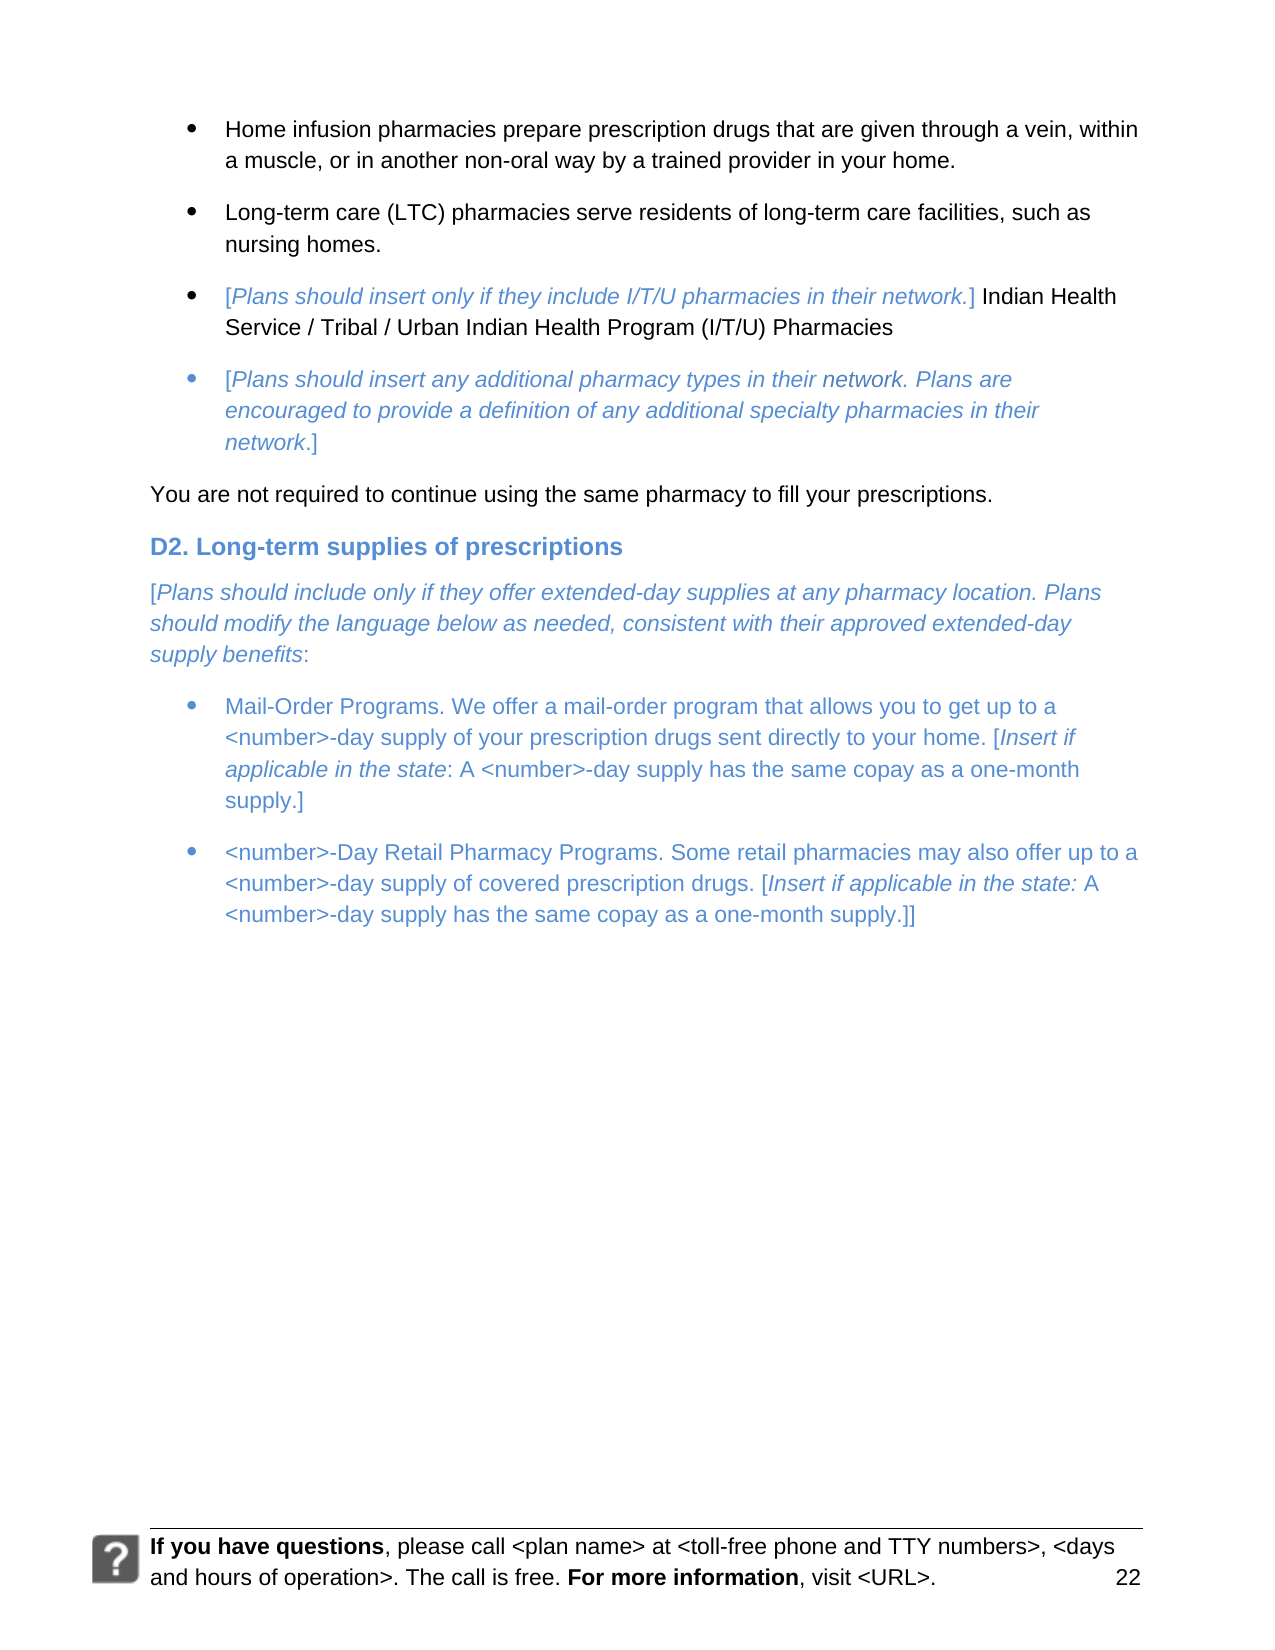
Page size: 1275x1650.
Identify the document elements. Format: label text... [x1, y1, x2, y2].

text <number>-Day Retail Pharmacy Programs. Some retail pharmacies may also offer up to a <number>-day supply of covered prescription drugs. [Insert if applicable in the state: A <number>-day supply has the same copay as a one-month supply.]] [187, 835, 1143, 929]
picture [92, 1534, 141, 1585]
subtitle D2. Long-term supplies of prescriptions [150, 529, 1143, 562]
text Long-term care (LTC) pharmacies serve residents of long-term care facilities, such as nursing homes. [187, 196, 1143, 258]
text [Plans should include only if they offer extended-day supplies at any pharmacy location. Plans should modify the language below as needed, consistent with their approved extended-day supply benefits: [150, 575, 1143, 669]
text Home infusion pharmacies prepare prescription drugs that are given through a vein, within a muscle, or in another non-oral way by a trained provider in your home. [187, 112, 1143, 175]
text You are not required to continue using the same pharmacy to fill your prescriptions. [150, 477, 1143, 508]
text [Plans should insert any additional pharmacy types in their network. Plans are encouraged to provide a definition of any additional specialty pharmacies in their network.] [187, 362, 1068, 456]
text [Plans should insert only if they include I/T/U pharmacies in their network.] Indian Health Service / Tribal / Urban Indian Health Program (I/T/U) Pharmacies [187, 279, 1143, 342]
text Mail-Order Programs. We offer a mail-order program that allows you to get up to a <number>-day supply of your prescription drugs sent directly to your home. [Insert if applicable in the state: A <number>-day supply has the same copay as a one-month supply.] [187, 689, 1143, 814]
